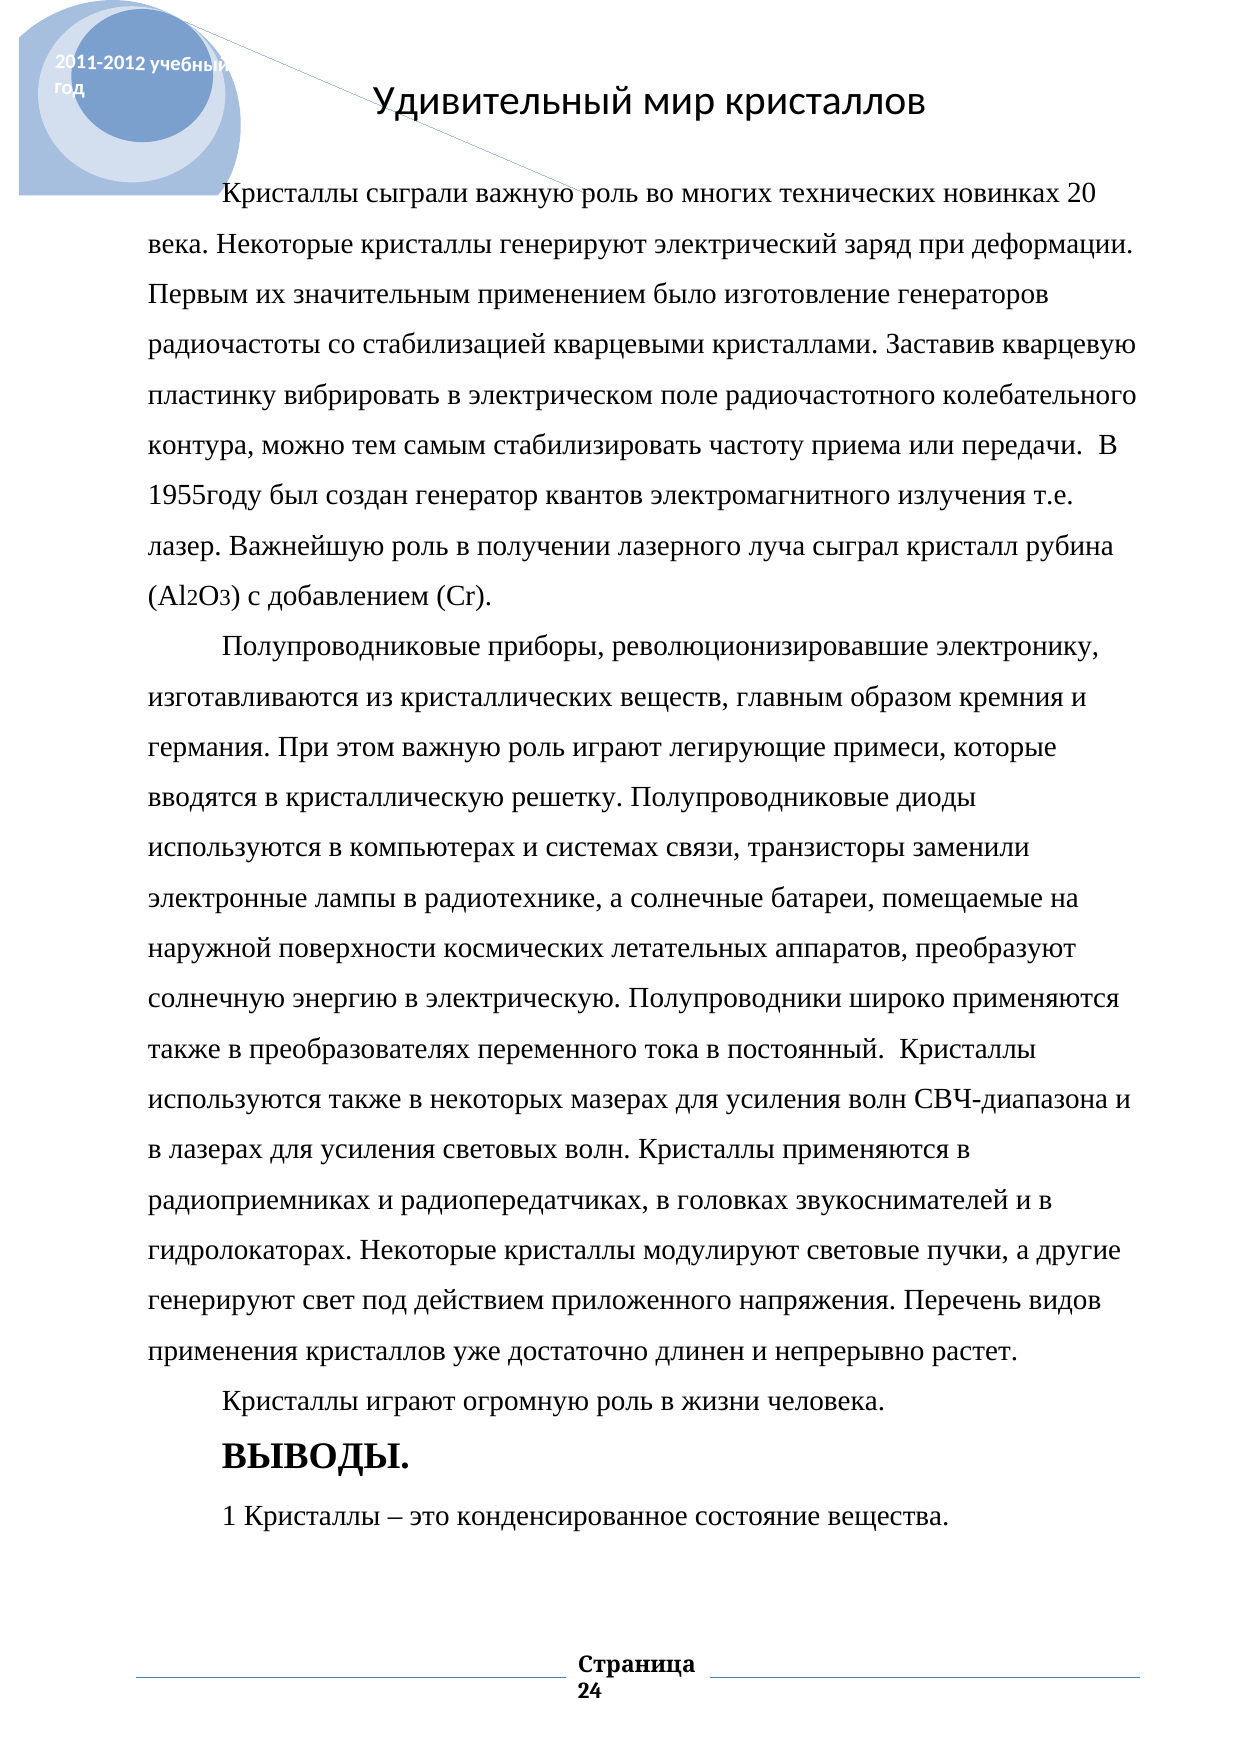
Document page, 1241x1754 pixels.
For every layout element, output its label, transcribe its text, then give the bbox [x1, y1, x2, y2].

list Кристаллы играют огромную роль в жизни человека. [148, 1383, 1152, 1417]
list ВЫВОДЫ. [148, 1433, 1152, 1476]
text Полупроводниковые приборы, революционизировавшие электронику, изготавливаются из кристаллических веществ, главным образом кремния и германия. При этом важную роль играют легирующие примеси, которые вводятся в кристаллическую решетку. Полупроводниковые диоды используются в компьютерах и системах связи, транзисторы заменили электронные лампы в радиотехнике, а солнечные батареи, помещаемые на наружной поверхности космических летательных аппаратов, преобразуют солнечную энергию в электрическую. Полупроводники широко применяются также в преобразователях переменного тока в постоянный. Кристаллы используются также в некоторых мазерах для усиления волн СВЧ-диапазона и в лазерах для усиления световых волн. Кристаллы применяются в радиоприемниках и радиопередатчиках, в головках звукоснимателей и в гидролокаторах. Некоторые кристаллы модулируют световые пучки, а другие генерируют свет под действием приложенного напряжения. Перечень видов применения кристаллов уже достаточно длинен и непрерывно растет. [148, 628, 1152, 1366]
list Кристаллы сыграли важную роль во многих технических новинках 20 века. Некоторые кристаллы генерируют электрический заряд при деформации. Первым их значительным применением было изготовление генераторов радиочастоты со стабилизацией кварцевыми кристаллами. Заставив кварцевую пластинку вибрировать в электрическом поле радиочастотного колебательного контура, можно тем самым стабилизировать частоту приема или передачи. В 1955году был создан генератор квантов электромагнитного излучения т.е. лазер. Важнейшую роль в получении лазерного луча сыграл кристалл рубина (Al2O3) с добавлением (Cr). [148, 176, 1152, 612]
list 1 Кристаллы – это конденсированное состояние вещества. [148, 1498, 1152, 1532]
